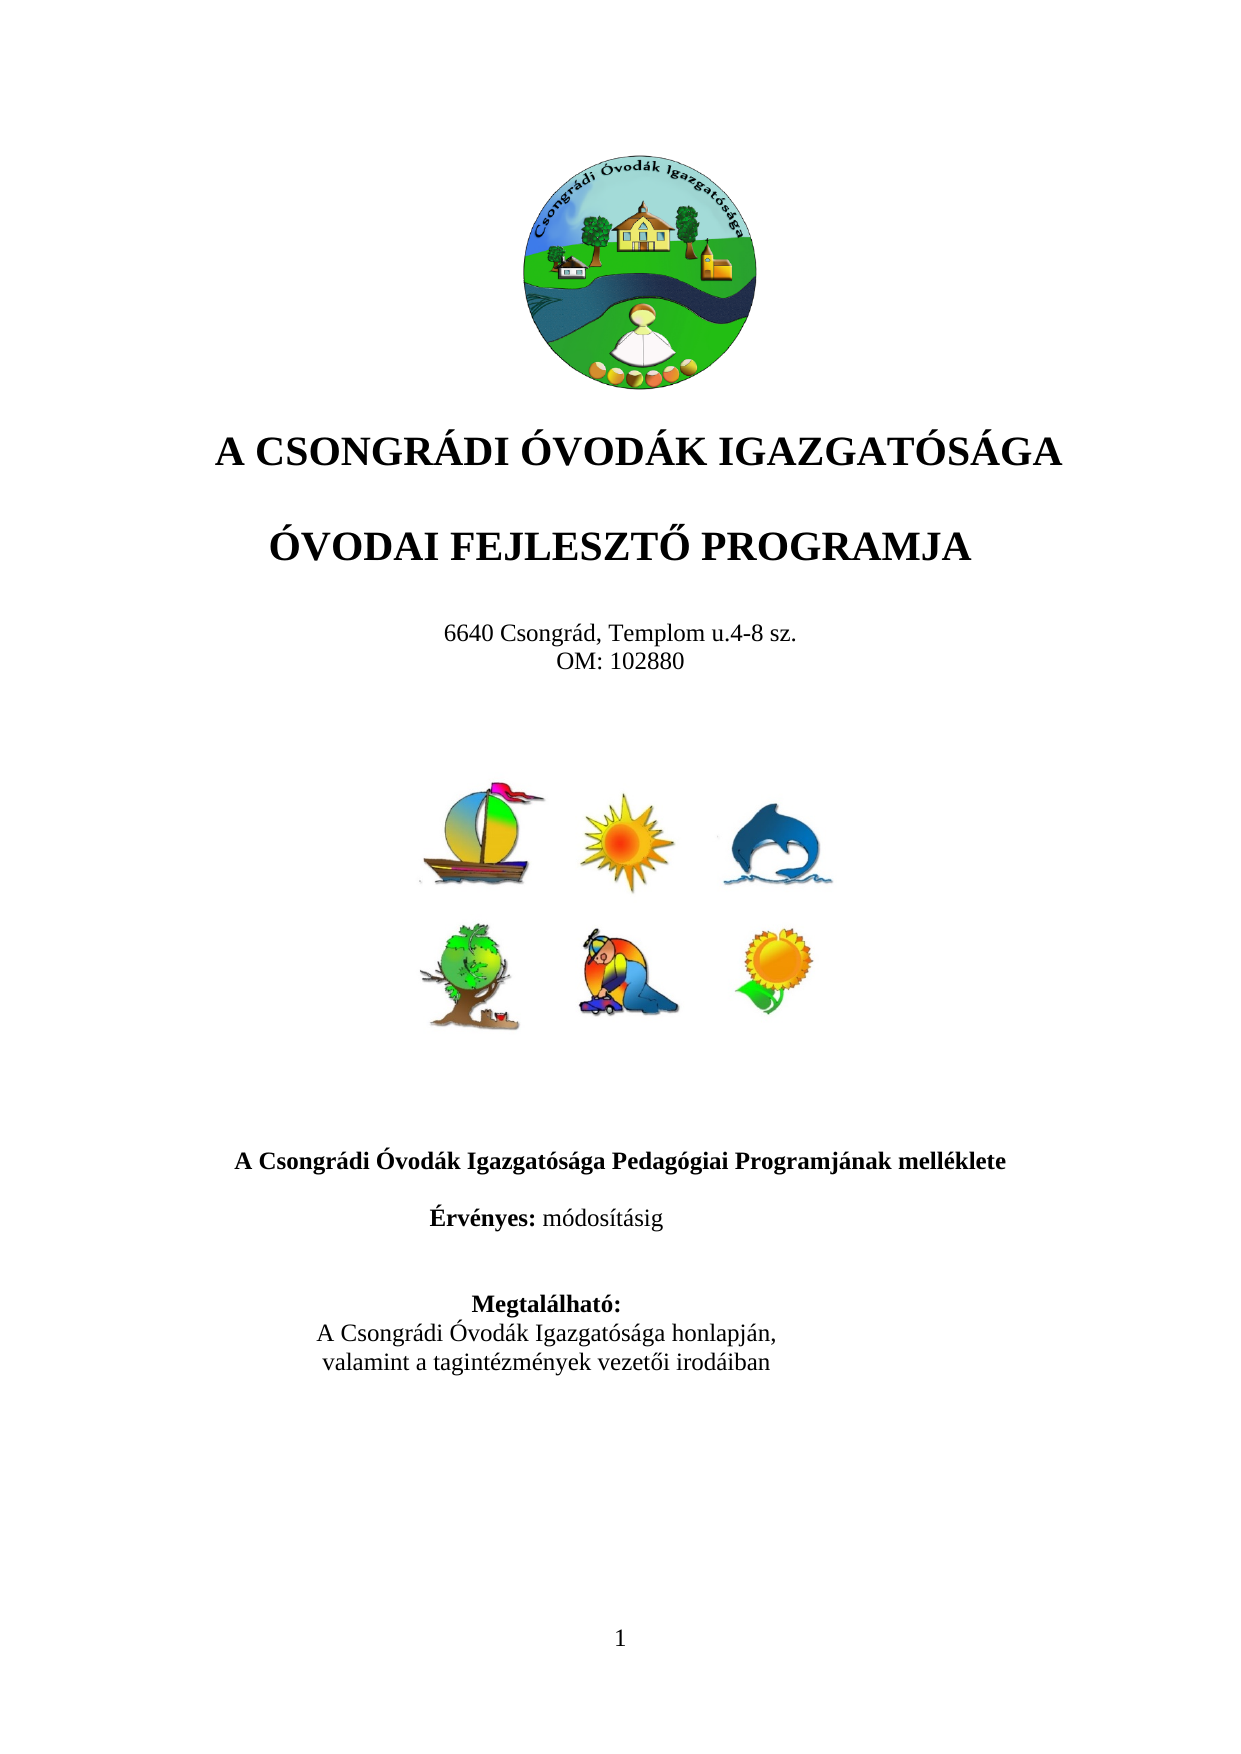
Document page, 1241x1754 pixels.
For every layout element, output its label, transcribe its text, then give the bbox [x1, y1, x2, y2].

subtitle A CSONGRÁDI ÓVODÁK IGAZGATÓSÁGA [185, 426, 1093, 474]
text ÓVODAI FEJLESZTŐ PROGRAMJA [148, 522, 1093, 570]
text valamint a tagintézmények vezetői irodáiban [0, 1347, 1093, 1376]
text A Csongrádi Óvodák Igazgatósága Pedagógiai Programjának melléklete [148, 1146, 1093, 1174]
text A Csongrádi Óvodák Igazgatósága honlapján, [0, 1318, 1093, 1347]
text OM: 102880 [148, 646, 1093, 675]
picture [513, 147, 765, 398]
text 6640 Csongrád, Templom u.4-8 sz. [148, 618, 1093, 646]
picture [401, 761, 840, 1074]
text Érvényes: módosításig [0, 1203, 1093, 1232]
text Megtalálható: [0, 1289, 1093, 1318]
